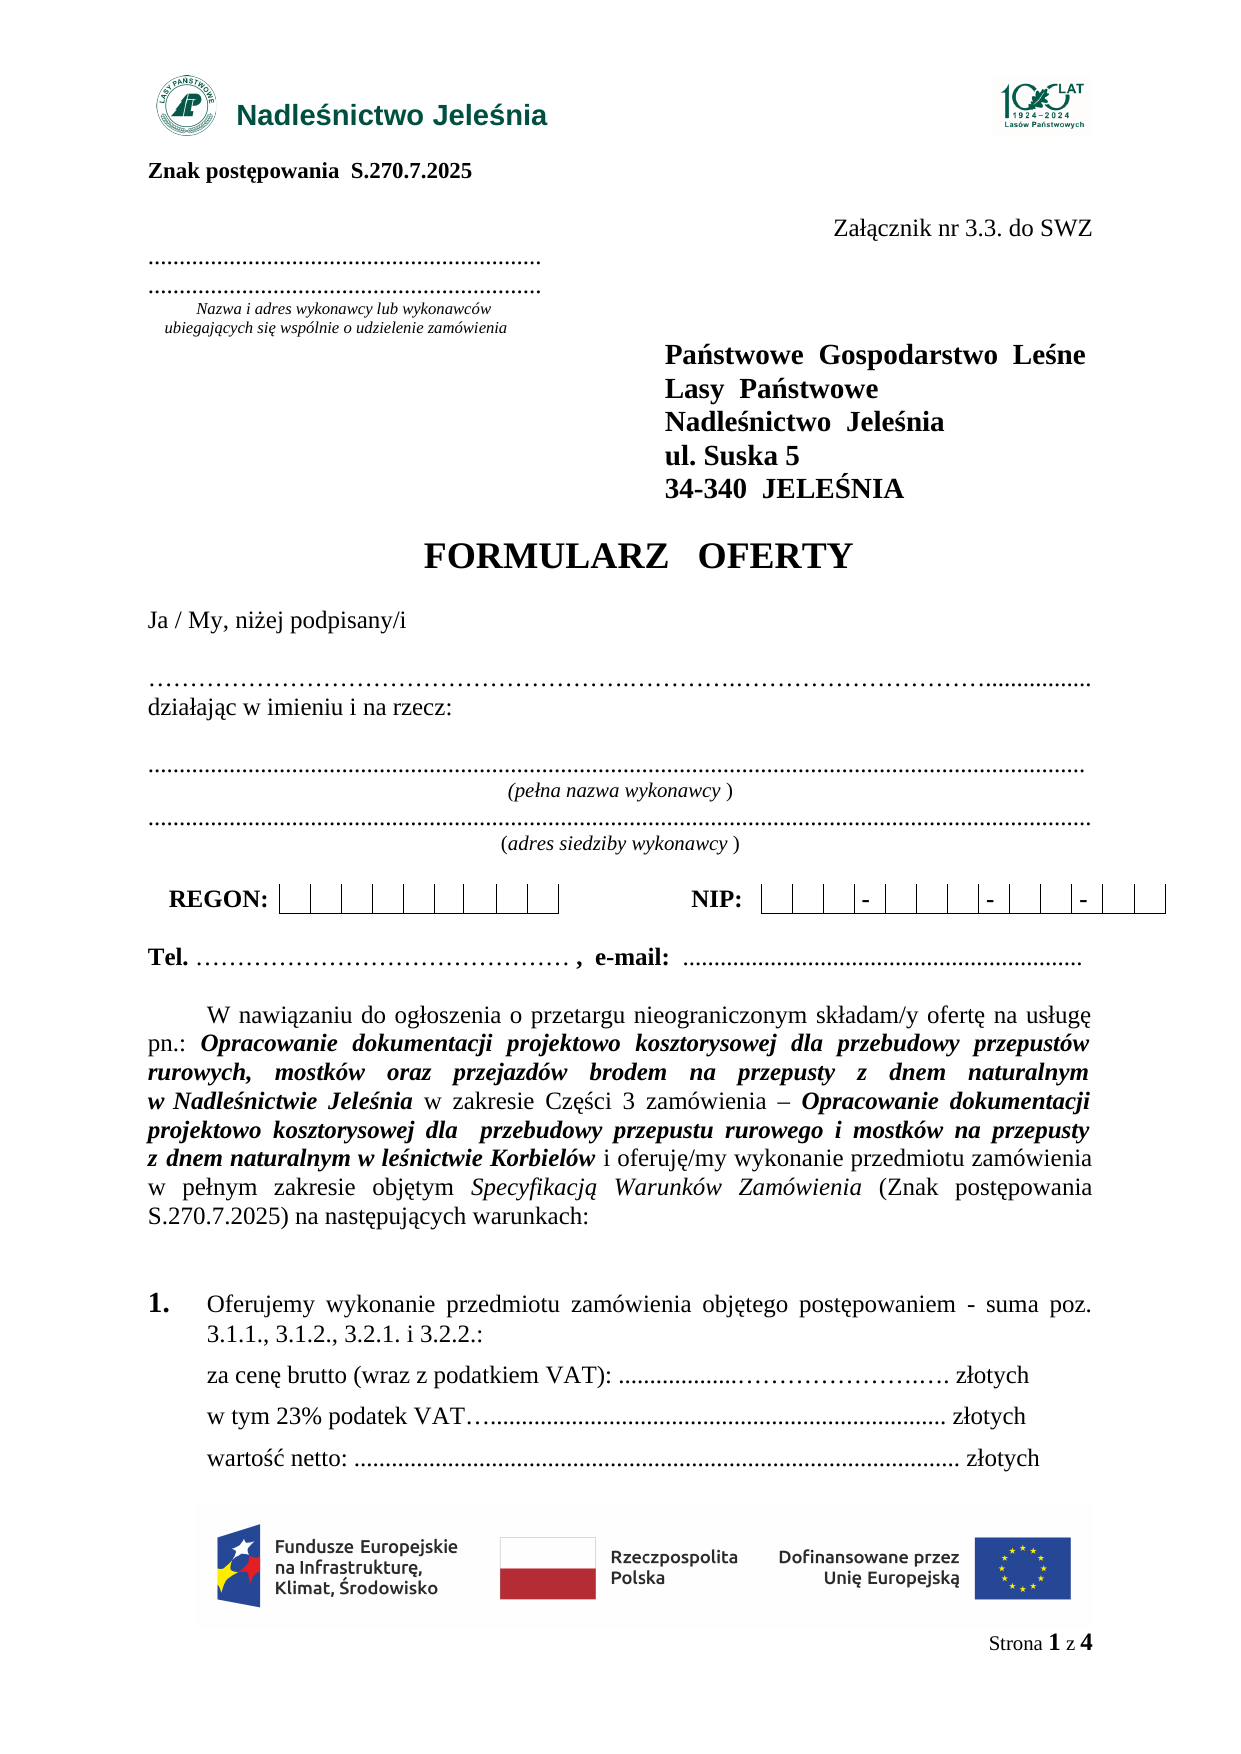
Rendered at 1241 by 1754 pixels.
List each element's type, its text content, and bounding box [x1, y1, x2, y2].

text wartość netto: ................................................................................................. złotych [192, 1443, 1093, 1471]
table_header [435, 884, 463, 912]
picture [196, 1503, 1093, 1628]
text Tel. ……………………………………… , e-mail: ................................................................ [148, 942, 1093, 971]
text FORMULARZ OFERTY [185, 534, 1093, 577]
text (adres siedziby wykonawcy ) [148, 831, 1093, 855]
table_header - [855, 884, 885, 912]
text (pełna nazwa wykonawcy ) [148, 778, 1093, 802]
title Nadleśnictwo Jeleśnia [664, 404, 1093, 438]
table_header - [1072, 884, 1102, 912]
title 34-340 JELEŚNIA [664, 471, 1093, 505]
text W nawiązaniu do ogłoszenia o przetargu nieograniczonym składam/y ofertę na usługę pn.: Opracowanie dokumentacji projektowo kosztorysowej dla przebudowy przepustów rurowych, mostków oraz przejazdów brodem na przepusty z dnem naturalnym w Nadleśnictwie Jeleśnia w zakresie Części 3 zamówienia – Opracowanie dokumentacji projektowo kosztorysowej dla przebudowy przepustu rurowego i mostków na przepusty z dnem naturalnym w leśnictwie Korbielów i oferuję/my wykonanie przedmiotu zamówienia w pełnym zakresie objętym Specyfikacją Warunków Zamówienia (Znak postępowania S.270.7.2025) na następujących warunkach: [148, 1000, 1093, 1230]
text ....................................................................................................................................................... [148, 802, 1093, 831]
table_header [311, 884, 341, 912]
table_header [528, 884, 558, 912]
text ............................................................... [148, 270, 1093, 299]
table_header [497, 884, 527, 912]
table_header [948, 884, 978, 912]
text Nazwa i adres wykonawcy lub wykonawców [148, 299, 1093, 318]
table_header [404, 884, 434, 912]
text 1. Oferujemy wykonanie przedmiotu zamówienia objętego postępowaniem - suma poz. 3.1.1., 3.1.2., 3.2.1. i 3.2.2.: [148, 1285, 1093, 1348]
title ul. Suska 5 [664, 438, 1093, 471]
picture [992, 75, 1092, 137]
table_header [824, 884, 854, 912]
table_header REGON: [155, 884, 279, 912]
table_header [342, 884, 372, 912]
table_header [1103, 884, 1134, 912]
table_header [793, 884, 823, 912]
table_header [1135, 884, 1165, 912]
table_header [886, 884, 916, 912]
table_header [464, 884, 496, 912]
table_header - [979, 884, 1009, 912]
title Lasy Państwowe [664, 371, 1093, 404]
table_header [280, 884, 310, 912]
table_header [762, 884, 792, 912]
text ............................................................... [148, 241, 1093, 270]
table_header [1010, 884, 1040, 912]
table_header [373, 884, 403, 912]
text Ja / My, niżej podpisany/i [148, 606, 1093, 634]
text ...................................................................................................................................................... [148, 749, 1093, 778]
title Państwowe Gospodarstwo Leśne [664, 337, 1093, 371]
table_header [917, 884, 947, 912]
text działając w imieniu i na rzecz: [148, 692, 1093, 721]
text Załącznik nr 3.3. do SWZ [148, 213, 1093, 241]
text ubiegających się wspólnie o udzielenie zamówienia [148, 318, 1093, 337]
text w tym 23% podatek VAT…......................................................................... złotych [192, 1401, 1093, 1430]
text za cenę brutto (wraz z podatkiem VAT): ...................………………….…. złotych [148, 1360, 1093, 1389]
text ………………………………………………….………….…………………………................. [148, 663, 1093, 692]
table_header NIP: [559, 884, 761, 912]
table_header [1041, 884, 1071, 912]
